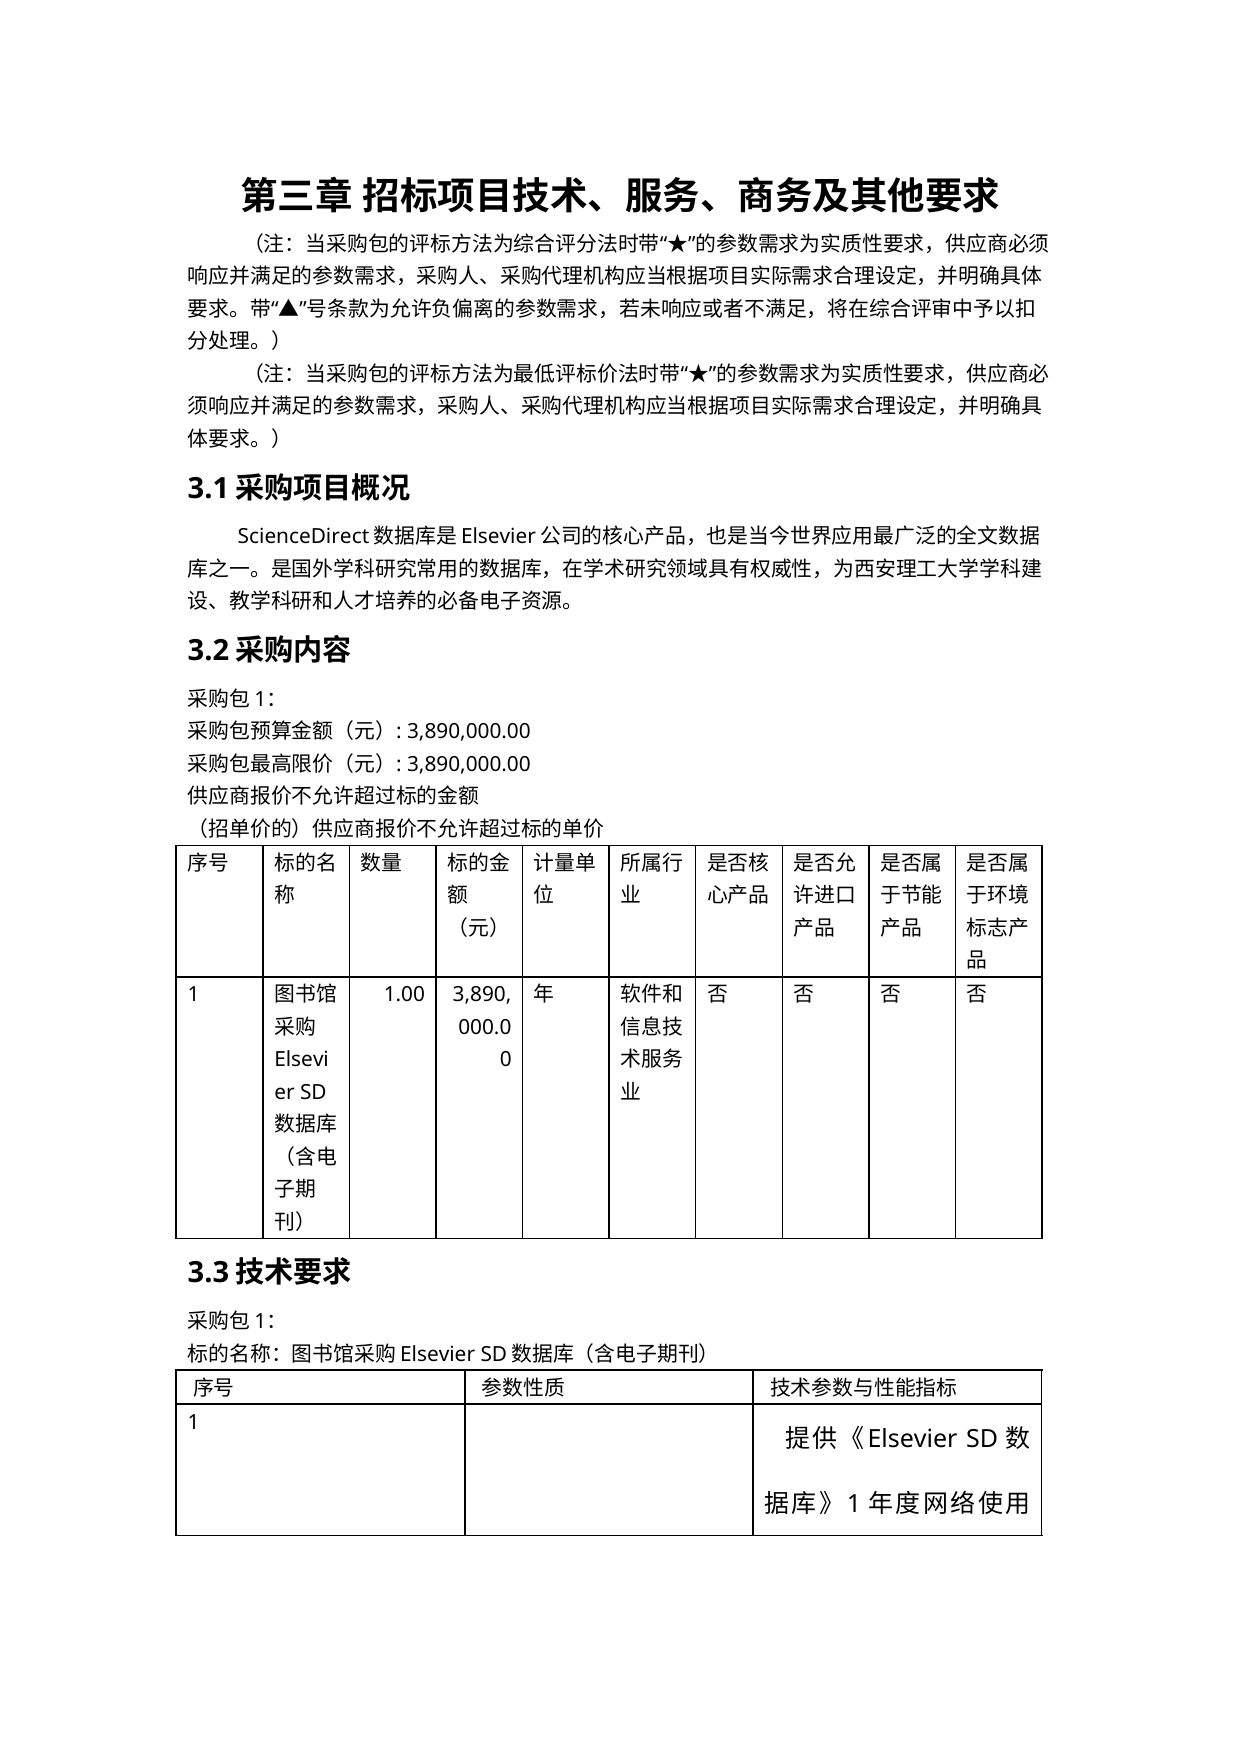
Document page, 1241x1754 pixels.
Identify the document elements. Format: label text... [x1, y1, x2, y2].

text 采购包预算金额（元）: 3,890,000.00 [187, 714, 1053, 747]
text 标的名称：图书馆采购Elsevier SD数据库（含电子期刊） [187, 1337, 1053, 1369]
table_cell 1 [177, 1405, 464, 1535]
table_cell 否 [870, 978, 955, 1238]
table_header 参数性质 [466, 1371, 752, 1403]
table_header 序号 [177, 1371, 464, 1403]
table_header 数量 [350, 846, 435, 976]
text （注：当采购包的评标方法为综合评分法时带“★”的参数需求为实质性要求，供应商必须响应并满足的参数需求，采购人、采购代理机构应当根据项目实际需求合理设定，并明确具体要求。带“▲”号条款为允许负偏离的参数需求，若未响应或者不满足，将在综合评审中予以扣分处理。） [187, 227, 1053, 357]
text （注：当采购包的评标方法为最低评标价法时带“★”的参数需求为实质性要求，供应商必须响应并满足的参数需求，采购人、采购代理机构应当根据项目实际需求合理设定，并明确具体要求。） [187, 357, 1053, 454]
table_header 是否允许进口产品 [783, 846, 868, 976]
table_cell 3,890,000.00 [437, 978, 522, 1238]
table_cell 图书馆采购Elsevier SD数据库（含电子期刊） [264, 978, 349, 1238]
text 第三章 招标项目技术、服务、商务及其他要求 [187, 162, 1053, 227]
text 采购包最高限价（元）: 3,890,000.00 [187, 747, 1053, 779]
text 3.2采购内容 [187, 617, 1053, 682]
text ScienceDirect数据库是Elsevier公司的核心产品，也是当今世界应用最广泛的全文数据库之一。是国外学科研究常用的数据库，在学术研究领域具有权威性，为西安理工大学学科建设、教学科研和人才培养的必备电子资源。 [187, 519, 1053, 617]
table_header 技术参数与性能指标 [754, 1371, 1041, 1403]
text （招单价的）供应商报价不允许超过标的单价 [187, 812, 1053, 844]
table_cell 否 [696, 978, 782, 1238]
table_cell 1 [177, 978, 262, 1238]
table_header 标的金额 （元） [437, 846, 522, 976]
text 采购包1： [187, 682, 1053, 714]
table_header 序号 [177, 846, 262, 976]
table_header 是否属于节能产品 [870, 846, 955, 976]
table_header 标的名称 [264, 846, 349, 976]
text 采购包1： [187, 1304, 1053, 1337]
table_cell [754, 1405, 1041, 1535]
table_header 所属行业 [610, 846, 695, 976]
table_cell 否 [956, 978, 1041, 1238]
table_header 计量单位 [523, 846, 608, 976]
text 3.1采购项目概况 [187, 454, 1053, 519]
table_cell 1.00 [350, 978, 435, 1238]
table_header 是否核心产品 [696, 846, 782, 976]
table_cell 软件和信息技术服务业 [610, 978, 695, 1238]
text 供应商报价不允许超过标的金额 [187, 779, 1053, 812]
table_cell 否 [783, 978, 868, 1238]
table_header 是否属于环境标志产品 [956, 846, 1041, 976]
text 3.3技术要求 [187, 1239, 1053, 1304]
table_cell [466, 1405, 752, 1535]
table_cell 年 [523, 978, 608, 1238]
